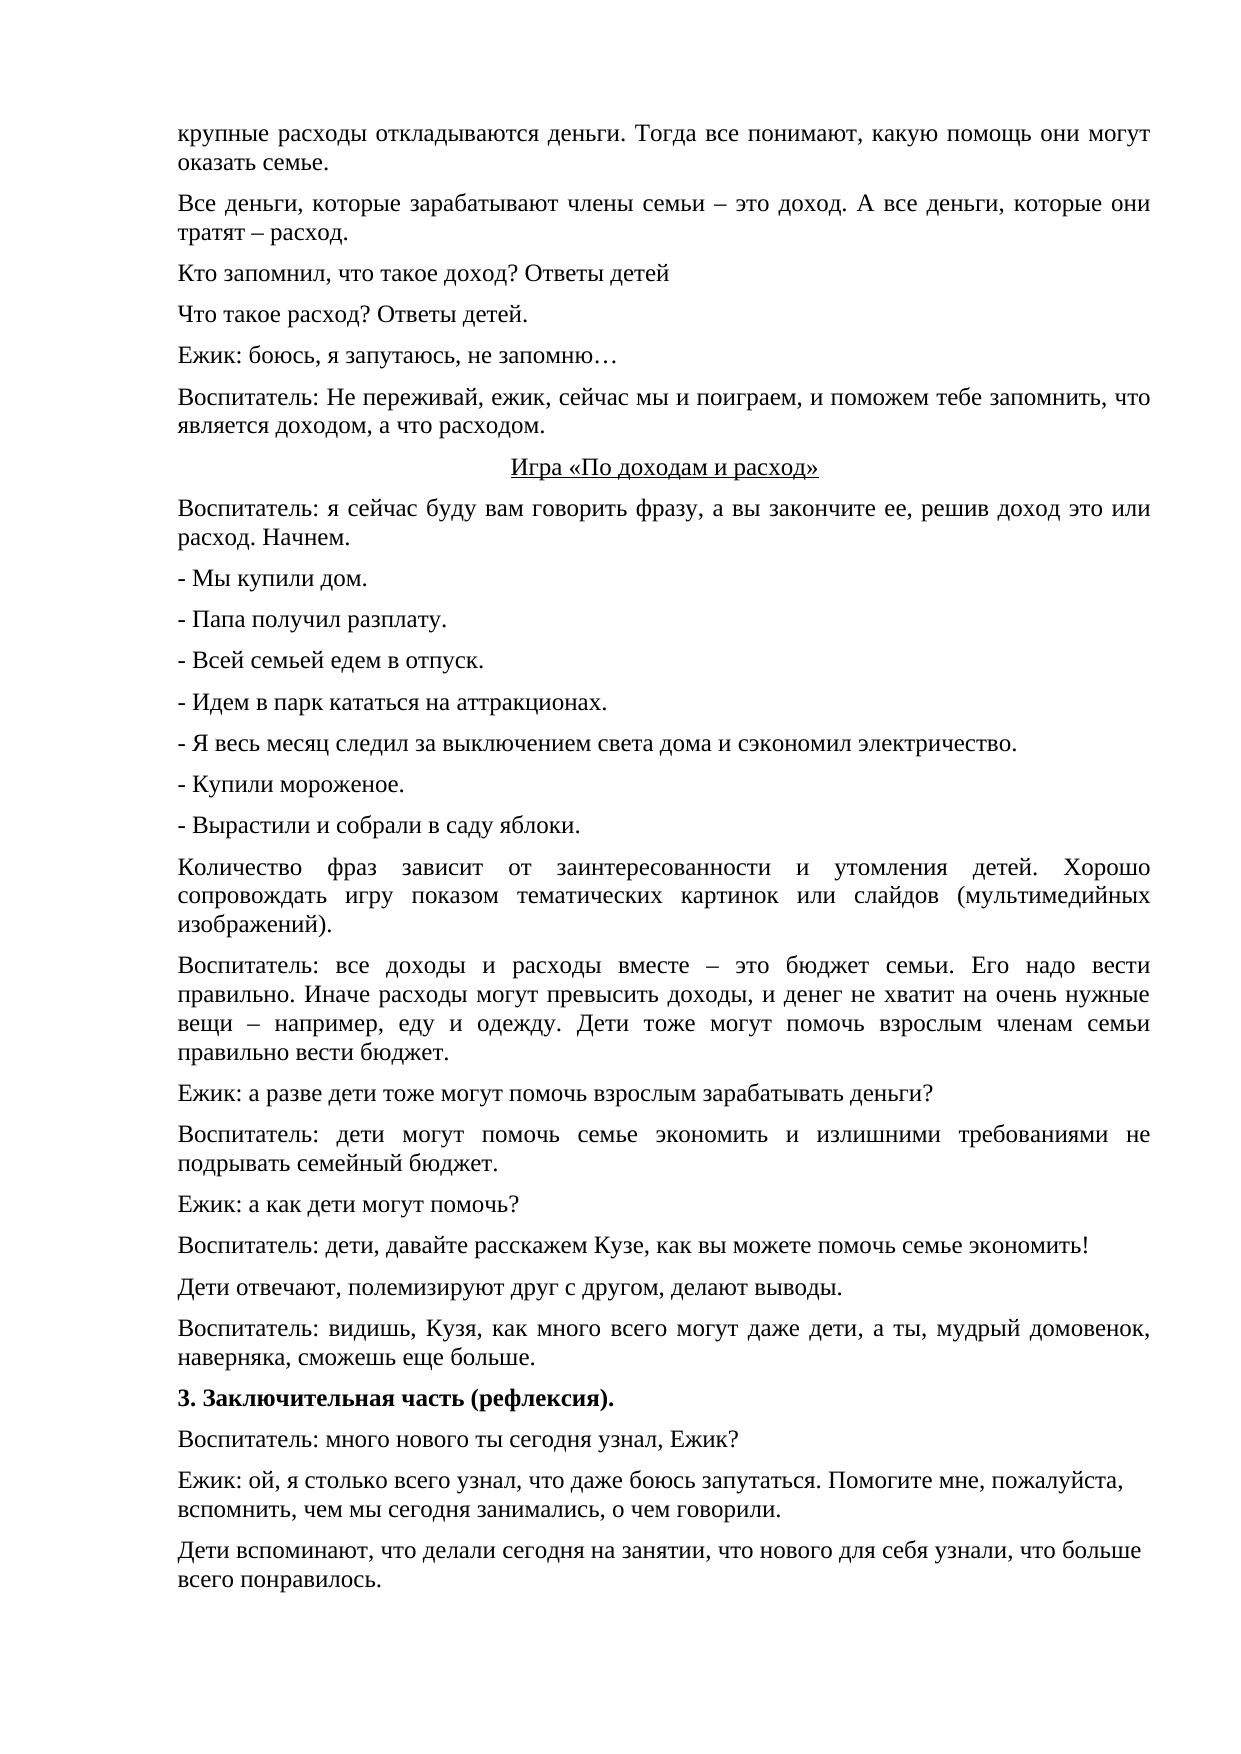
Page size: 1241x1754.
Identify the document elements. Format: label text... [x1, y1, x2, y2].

text Все деньги, которые зарабатывают члены семьи – это доход. А все деньги, которые они тратят – расход. [177, 188, 1152, 246]
text Кто запомнил, что такое доход? Ответы детей [177, 258, 1152, 287]
text Количество фраз зависит от заинтересованности и утомления детей. Хорошо сопровождать игру показом тематических картинок или слайдов (мультимедийных изображений). [177, 852, 1152, 938]
text Что такое расход? Ответы детей. [177, 299, 1152, 328]
text - Идем в парк кататься на аттракционах. [177, 687, 1152, 716]
text Игра «По доходам и расход» [177, 452, 1152, 481]
text - Купили мороженое. [177, 769, 1152, 798]
text Воспитатель: я сейчас буду вам говорить фразу, а вы закончите ее, решив доход это или расход. Начнем. [177, 493, 1152, 551]
text Дети вспоминают, что делали сегодня на занятии, что нового для себя узнали, что больше всего понравилось. [177, 1536, 1152, 1593]
text - Мы купили дом. [177, 563, 1152, 592]
text Воспитатель: видишь, Кузя, как много всего могут даже дети, а ты, мудрый домовенок, наверняка, сможешь еще больше. [177, 1313, 1152, 1371]
text Ежик: а разве дети тоже могут помочь взрослым зарабатывать деньги? [177, 1078, 1152, 1107]
text 3. Заключительная часть (рефлексия). [177, 1383, 1152, 1412]
text Воспитатель: все доходы и расходы вместе – это бюджет семьи. Его надо вести правильно. Иначе расходы могут превысить доходы, и денег не хватит на очень нужные вещи – например, еду и одежду. Дети тоже могут помочь взрослым членам семьи правильно вести бюджет. [177, 951, 1152, 1066]
text Воспитатель: Не переживай, ежик, сейчас мы и поиграем, и поможем тебе запомнить, что является доходом, а что расходом. [177, 382, 1152, 439]
text Ежик: а как дети могут помочь? [177, 1189, 1152, 1218]
text Ежик: ой, я столько всего узнал, что даже боюсь запутаться. Помогите мне, пожалуйста, вспомнить, чем мы сегодня занимались, о чем говорили. [177, 1466, 1152, 1523]
text Дети отвечают, полемизируют друг с другом, делают выводы. [177, 1272, 1152, 1301]
text - Я весь месяц следил за выключением света дома и сэкономил электричество. [177, 728, 1152, 757]
text Воспитатель: много нового ты сегодня узнал, Ежик? [177, 1424, 1152, 1453]
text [177, 118, 1152, 176]
text Воспитатель: дети могут помочь семье экономить и излишними требованиями не подрывать семейный бюджет. [177, 1119, 1152, 1177]
text - Вырастили и собрали в саду яблоки. [177, 811, 1152, 839]
text - Папа получил разплату. [177, 604, 1152, 633]
text Ежик: боюсь, я запутаюсь, не запомню… [177, 341, 1152, 369]
text Воспитатель: дети, давайте расскажем Кузе, как вы можете помочь семье экономить! [177, 1231, 1152, 1259]
text - Всей семьей едем в отпуск. [177, 646, 1152, 674]
